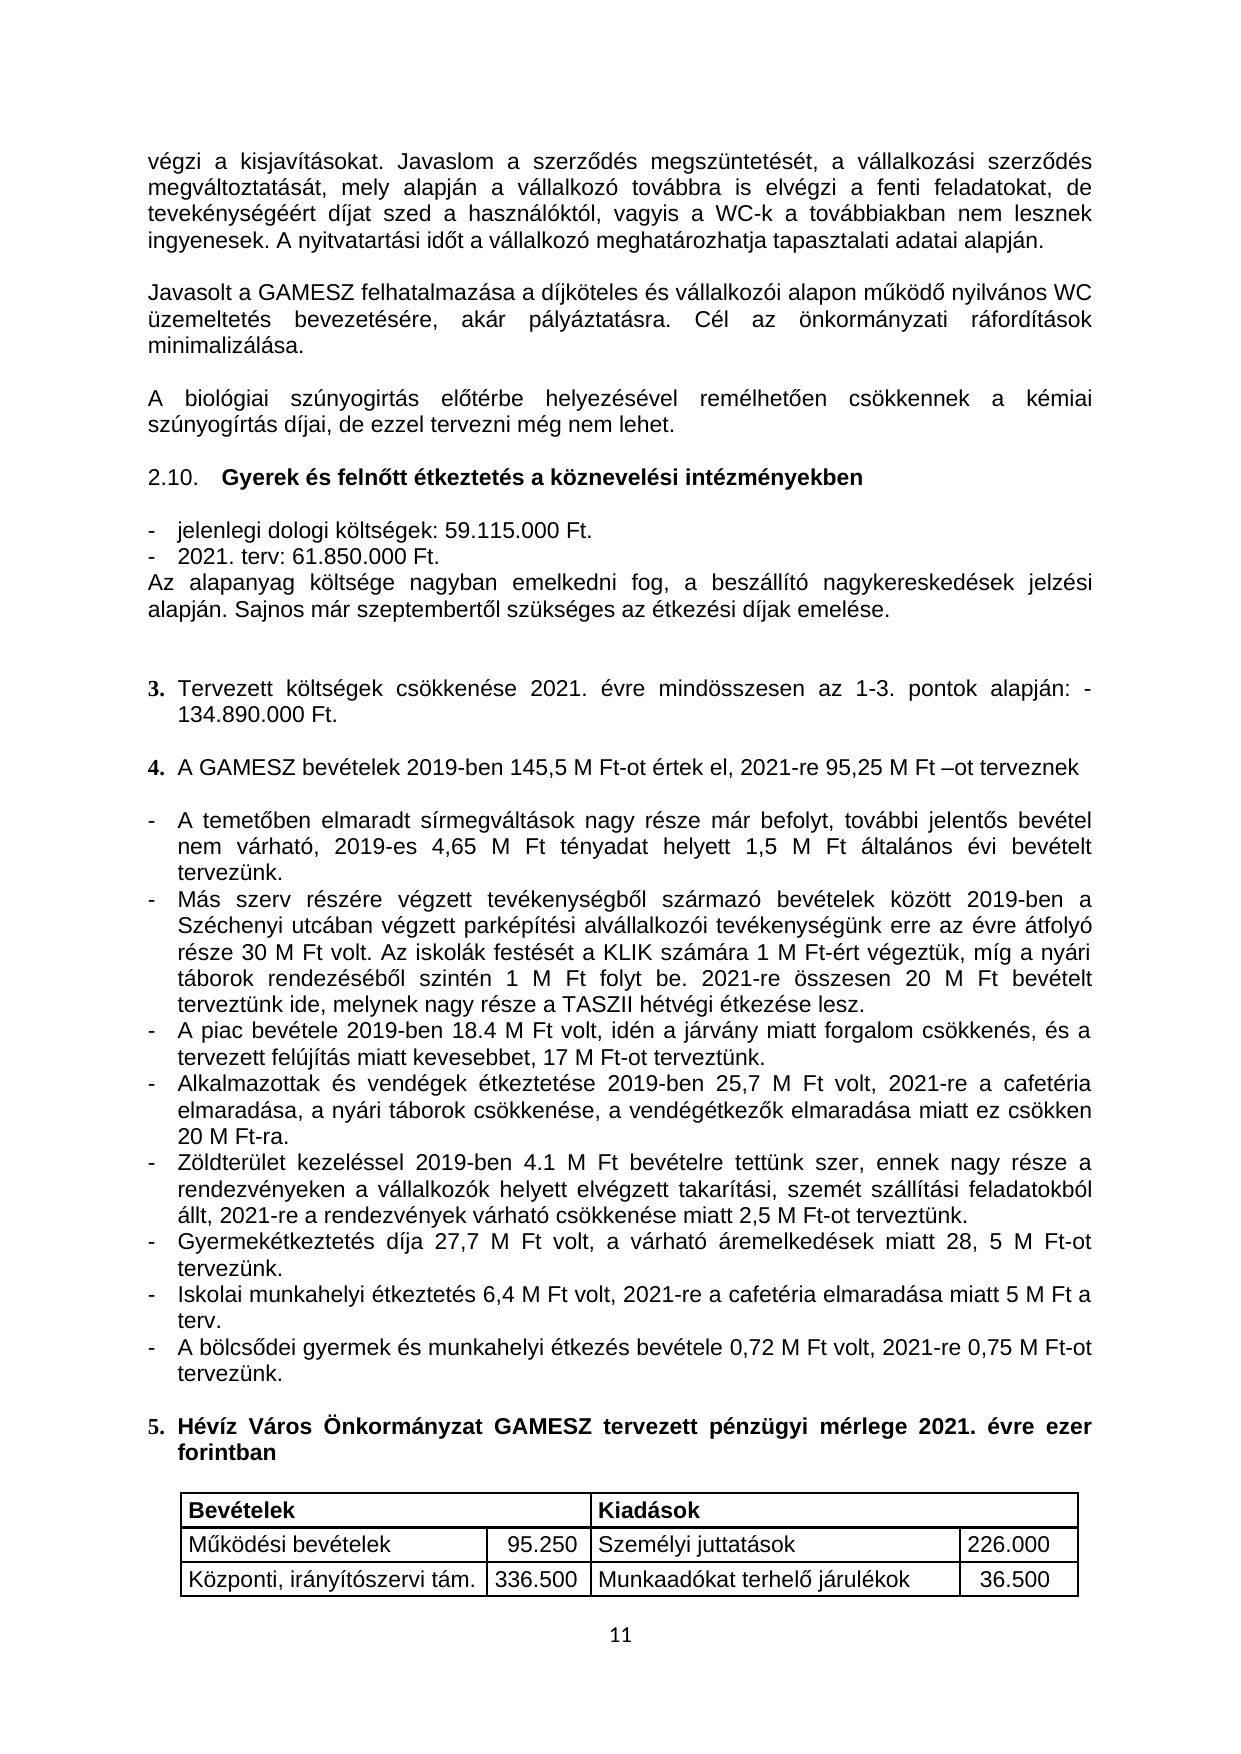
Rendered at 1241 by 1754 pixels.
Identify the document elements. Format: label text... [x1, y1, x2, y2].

table_header Bevételek [182, 1494, 590, 1526]
table_cell Központi, irányítószervi tám. [182, 1563, 486, 1595]
table_cell 36.500 [961, 1563, 1077, 1595]
list 2021. terv: 61.850.000 Ft. [148, 543, 1093, 569]
list A bölcsődei gyermek és munkahelyi étkezés bevétele 0,72 M Ft volt, 2021-re 0,75 M Ft-ot tervezünk. [148, 1334, 1093, 1386]
text A biológiai szúnyogirtás előtérbe helyezésével remélhetően csökkennek a kémiai szúnyogírtás díjai, de ezzel tervezni még nem lehet. [148, 385, 1093, 437]
list jelenlegi dologi költségek: 59.115.000 Ft. [148, 517, 1093, 543]
table_cell 336.500 [488, 1563, 590, 1595]
list Gyerek és felnőtt étkeztetés a köznevelési intézményekben [148, 464, 1093, 490]
table_cell 226.000 [961, 1529, 1077, 1561]
table_cell Munkaadókat terhelő járulékok [592, 1563, 959, 1595]
list A piac bevétele 2019-ben 18.4 M Ft volt, idén a járvány miatt forgalom csökkenés, és a tervezett felújítás miatt kevesebbet, 17 M Ft-ot terveztünk. [148, 1017, 1093, 1070]
list Gyermekétkeztetés díja 27,7 M Ft volt, a várható áremelkedések miatt 28, 5 M Ft-ot tervezünk. [148, 1228, 1093, 1281]
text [148, 148, 1093, 253]
list Zöldterület kezeléssel 2019-ben 4.1 M Ft bevételre tettünk szer, ennek nagy része a rendezvényeken a vállalkozók helyett elvégzett takarítási, szemét szállítási feladatokból állt, 2021-re a rendezvények várható csökkenése miatt 2,5 M Ft-ot terveztünk. [148, 1149, 1093, 1228]
table_header Kiadások [592, 1494, 1077, 1526]
list A temetőben elmaradt sírmegváltások nagy része már befolyt, további jelentős bevétel nem várható, 2019-es 4,65 M Ft tényadat helyett 1,5 M Ft általános évi bevételt tervezünk. [148, 807, 1093, 886]
list Hévíz Város Önkormányzat GAMESZ tervezett pénzügyi mérlege 2021. évre ezer forintban [148, 1413, 1093, 1466]
list Alkalmazottak és vendégek étkeztetése 2019-ben 25,7 M Ft volt, 2021-re a cafetéria elmaradása, a nyári táborok csökkenése, a vendégétkezők elmaradása miatt ez csökken 20 M Ft-ra. [148, 1070, 1093, 1149]
table_cell 95.250 [488, 1529, 590, 1561]
table_cell Személyi juttatások [592, 1529, 959, 1561]
list A GAMESZ bevételek 2019-ben 145,5 M Ft-ot értek el, 2021-re 95,25 M Ft –ot terveznek [148, 754, 1093, 780]
list Tervezett költségek csökkenése 2021. évre mindösszesen az 1-3. pontok alapján: -134.890.000 Ft. [148, 675, 1093, 727]
list Iskolai munkahelyi étkeztetés 6,4 M Ft volt, 2021-re a cafetéria elmaradása miatt 5 M Ft a terv. [148, 1281, 1093, 1334]
table_cell Működési bevételek [182, 1529, 486, 1561]
text Javasolt a GAMESZ felhatalmazása a díjköteles és vállalkozói alapon működő nyilvános WC üzemeltetés bevezetésére, akár pályáztatásra. Cél az önkormányzati ráfordítások minimalizálása. [148, 279, 1093, 358]
text Az alapanyag költsége nagyban emelkedni fog, a beszállító nagykereskedések jelzési alapján. Sajnos már szeptembertől szükséges az étkezési díjak emelése. [148, 569, 1093, 622]
list Más szerv részére végzett tevékenységből származó bevételek között 2019-ben a Széchenyi utcában végzett parképítési alvállalkozói tevékenységünk erre az évre átfolyó része 30 M Ft volt. Az iskolák festését a KLIK számára 1 M Ft-ért végeztük, míg a nyári táborok rendezéséből szintén 1 M Ft folyt be. 2021-re összesen 20 M Ft bevételt terveztünk ide, melynek nagy része a TASZII hétvégi étkezése lesz. [148, 886, 1093, 1017]
